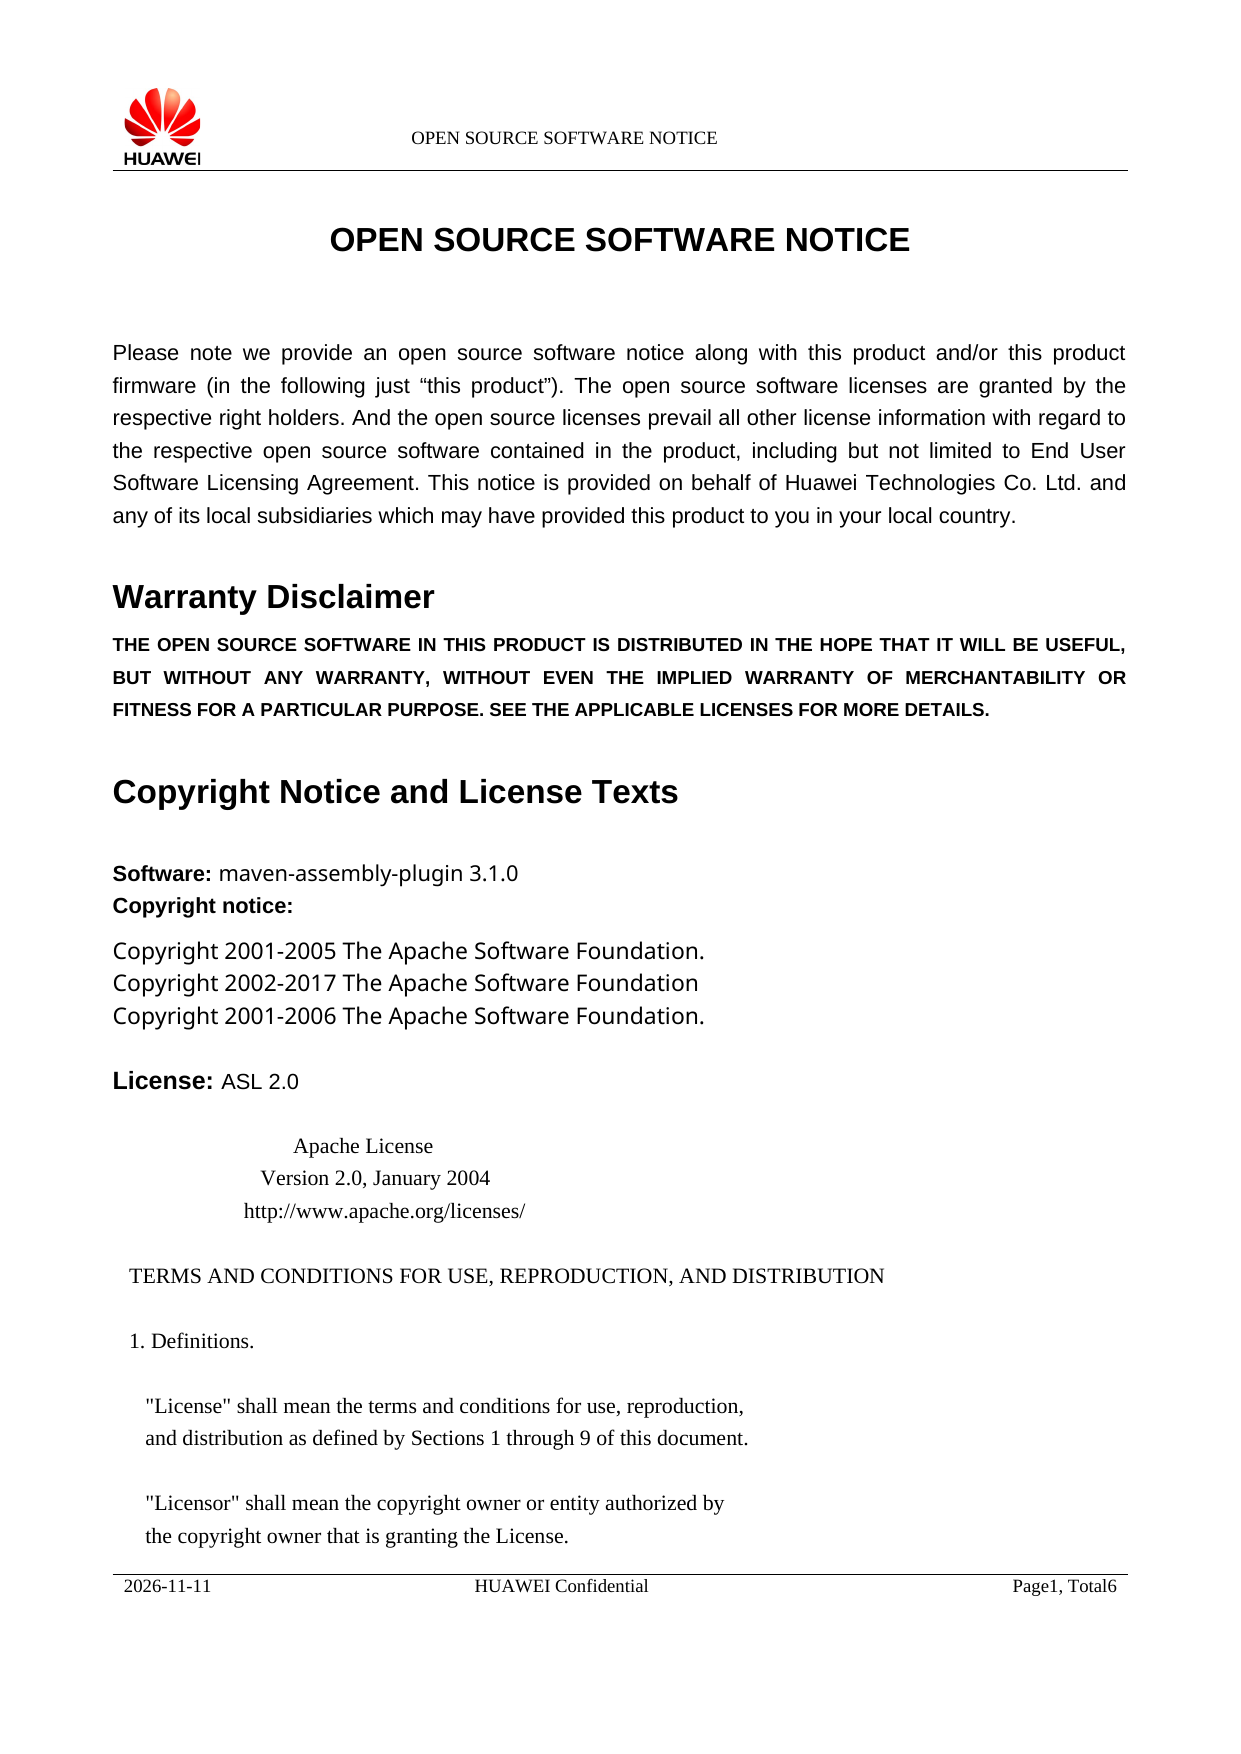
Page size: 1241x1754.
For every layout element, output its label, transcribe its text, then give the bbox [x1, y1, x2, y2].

title Software: maven-assembly-plugin 3.1.0 [112, 856, 1128, 889]
text Copyright notice: [112, 889, 1128, 921]
text Warranty Disclaimer [112, 564, 1128, 629]
picture [124, 88, 201, 165]
text OPEN SOURCE SOFTWARE NOTICE [112, 206, 1128, 271]
text The open source software in this product is distributed in the hope that it will be useful, but WITHOUT ANY WARRANTY, without even the implied warranty of MERCHANTABILITY or FITNESS FOR A PARTICULAR PURPOSE. See the applicable licenses for more details. [112, 629, 1128, 726]
text Copyright Notice and License Texts [112, 759, 1128, 824]
text Please note we provide an open source software notice along with this product and/or this product firmware (in the following just “this product”). The open source software licenses are granted by the respective right holders. And the open source licenses prevail all other license information with regard to the respective open source software contained in the product, including but not limited to End User Software Licensing Agreement. This notice is provided on behalf of Huawei Technologies Co. Ltd. and any of its local subsidiaries which may have provided this product to you in your local country. [112, 336, 1128, 531]
text License: ASL 2.0 [112, 1064, 1128, 1096]
text Copyright 2001-2005 The Apache Software Foundation. Copyright 2002-2017 The Apache Software Foundation Copyright 2001-2006 The Apache Software Foundation. [112, 934, 1128, 1064]
